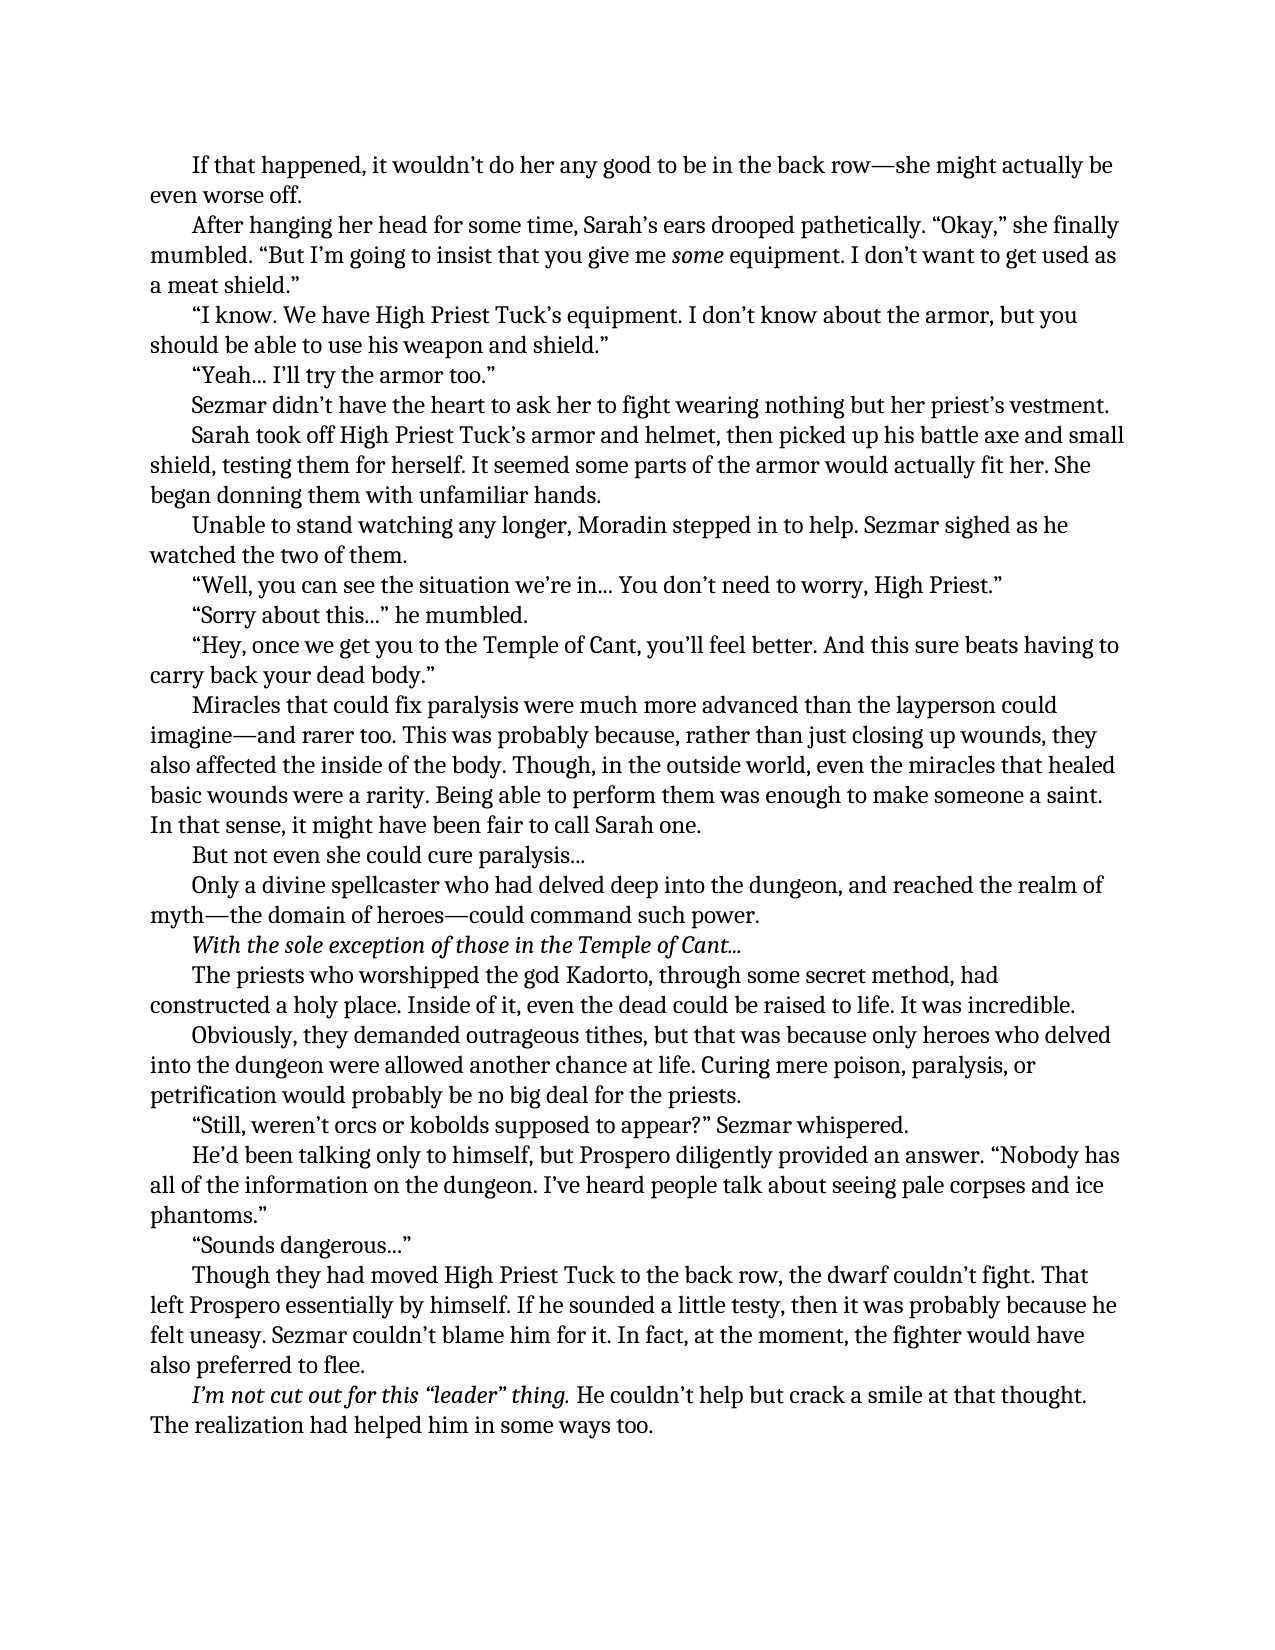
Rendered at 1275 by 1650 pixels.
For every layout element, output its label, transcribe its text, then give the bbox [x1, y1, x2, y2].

text “Well, you can see the situation we’re in... You don’t need to worry, High Priest.” [150, 570, 1125, 600]
text I’m not cut out for this “leader” thing. He couldn’t help but crack a smile at that thought. The realization had helped him in some ways too. [150, 1380, 1125, 1440]
text “Sounds dangerous...” [150, 1230, 1125, 1260]
text Sarah took off High Priest Tuck’s armor and helmet, then picked up his battle axe and small shield, testing them for herself. It seemed some parts of the armor would actually fit her. She began donning them with unfamiliar hands. [150, 420, 1125, 510]
text Unable to stand watching any longer, Moradin stepped in to help. Sezmar sighed as he watched the two of them. [150, 510, 1125, 570]
text “Hey, once we get you to the Temple of Cant, you’ll feel better. And this sure beats having to carry back your dead body.” [150, 630, 1125, 690]
text But not even she could cure paralysis... [150, 840, 1125, 870]
text Sezmar didn’t have the heart to ask her to fight wearing nothing but her priest’s vestment. [150, 390, 1125, 420]
text After hanging her head for some time, Sarah’s ears drooped pathetically. “Okay,” she finally mumbled. “But I’m going to insist that you give me some equipment. I don’t want to get used as a meat shield.” [150, 210, 1125, 300]
text “I know. We have High Priest Tuck’s equipment. I don’t know about the armor, but you should be able to use his weapon and shield.” [150, 300, 1125, 360]
text “Yeah... I’ll try the armor too.” [150, 360, 1125, 390]
text “Still, weren’t orcs or kobolds supposed to appear?” Sezmar whispered. [150, 1110, 1125, 1140]
text He’d been talking only to himself, but Prospero diligently provided an answer. “Nobody has all of the information on the dungeon. I’ve heard people talk about seeing pale corpses and ice phantoms.” [150, 1140, 1125, 1230]
text “Sorry about this...” he mumbled. [150, 600, 1125, 630]
text If that happened, it wouldn’t do her any good to be in the back row—she might actually be even worse off. [150, 150, 1125, 210]
text Obviously, they demanded outrageous tithes, but that was because only heroes who delved into the dungeon were allowed another chance at life. Curing mere poison, paralysis, or petrification would probably be no big deal for the priests. [150, 1020, 1125, 1110]
text Though they had moved High Priest Tuck to the back row, the dwarf couldn’t fight. That left Prospero essentially by himself. If he sounded a little testy, then it was probably because he felt uneasy. Sezmar couldn’t blame him for it. In fact, at the moment, the fighter would have also preferred to flee. [150, 1260, 1125, 1380]
text Miracles that could fix paralysis were much more advanced than the layperson could imagine—and rarer too. This was probably because, rather than just closing up wounds, they also affected the inside of the body. Though, in the outside world, even the miracles that healed basic wounds were a rarity. Being able to perform them was enough to make someone a saint. In that sense, it might have been fair to call Sarah one. [150, 690, 1125, 840]
text With the sole exception of those in the Temple of Cant... [150, 930, 1125, 960]
text Only a divine spellcaster who had delved deep into the dungeon, and reached the realm of myth—the domain of heroes—could command such power. [150, 870, 1125, 930]
text The priests who worshipped the god Kadorto, through some secret method, had constructed a holy place. Inside of it, even the dead could be raised to life. It was incredible. [150, 960, 1125, 1020]
